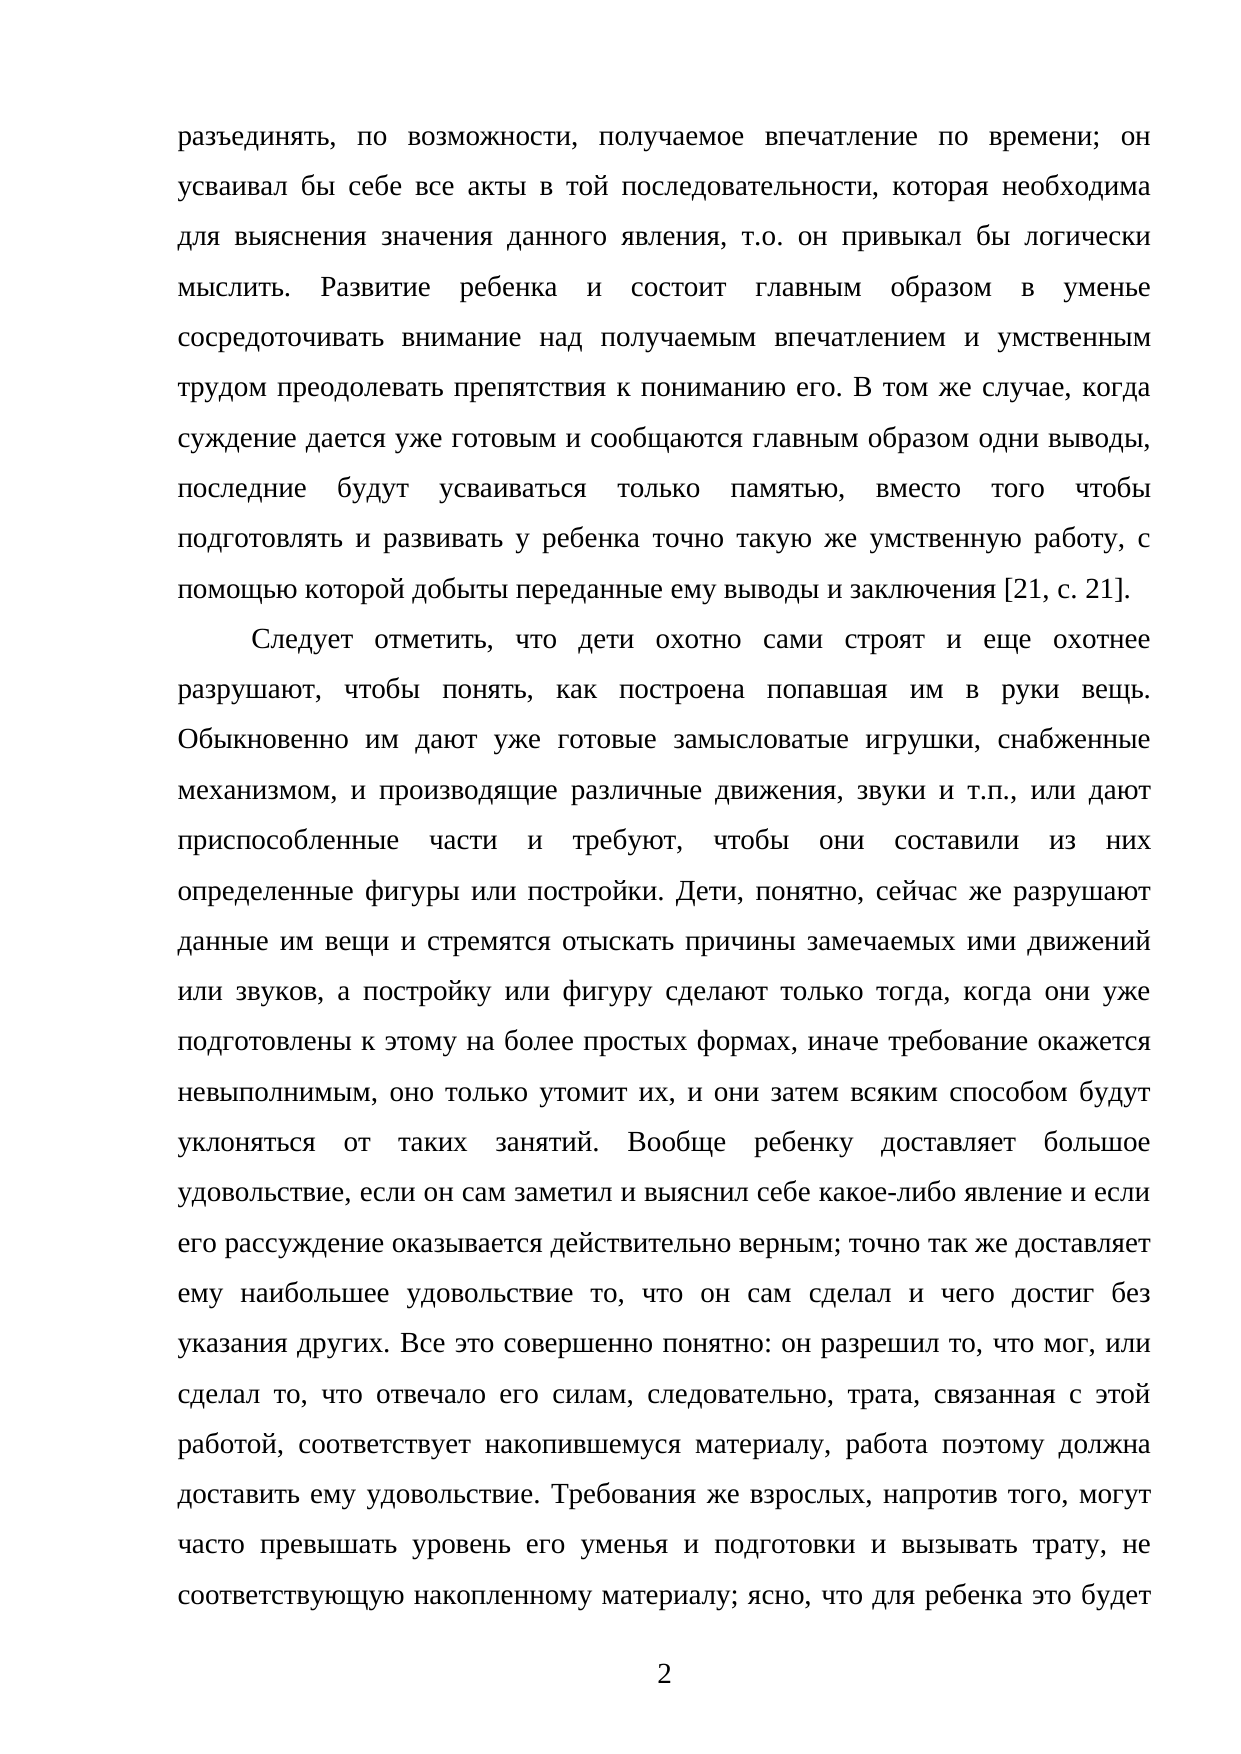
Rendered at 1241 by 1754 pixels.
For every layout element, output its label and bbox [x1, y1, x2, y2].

text [177, 118, 1152, 604]
text [177, 621, 1152, 1611]
